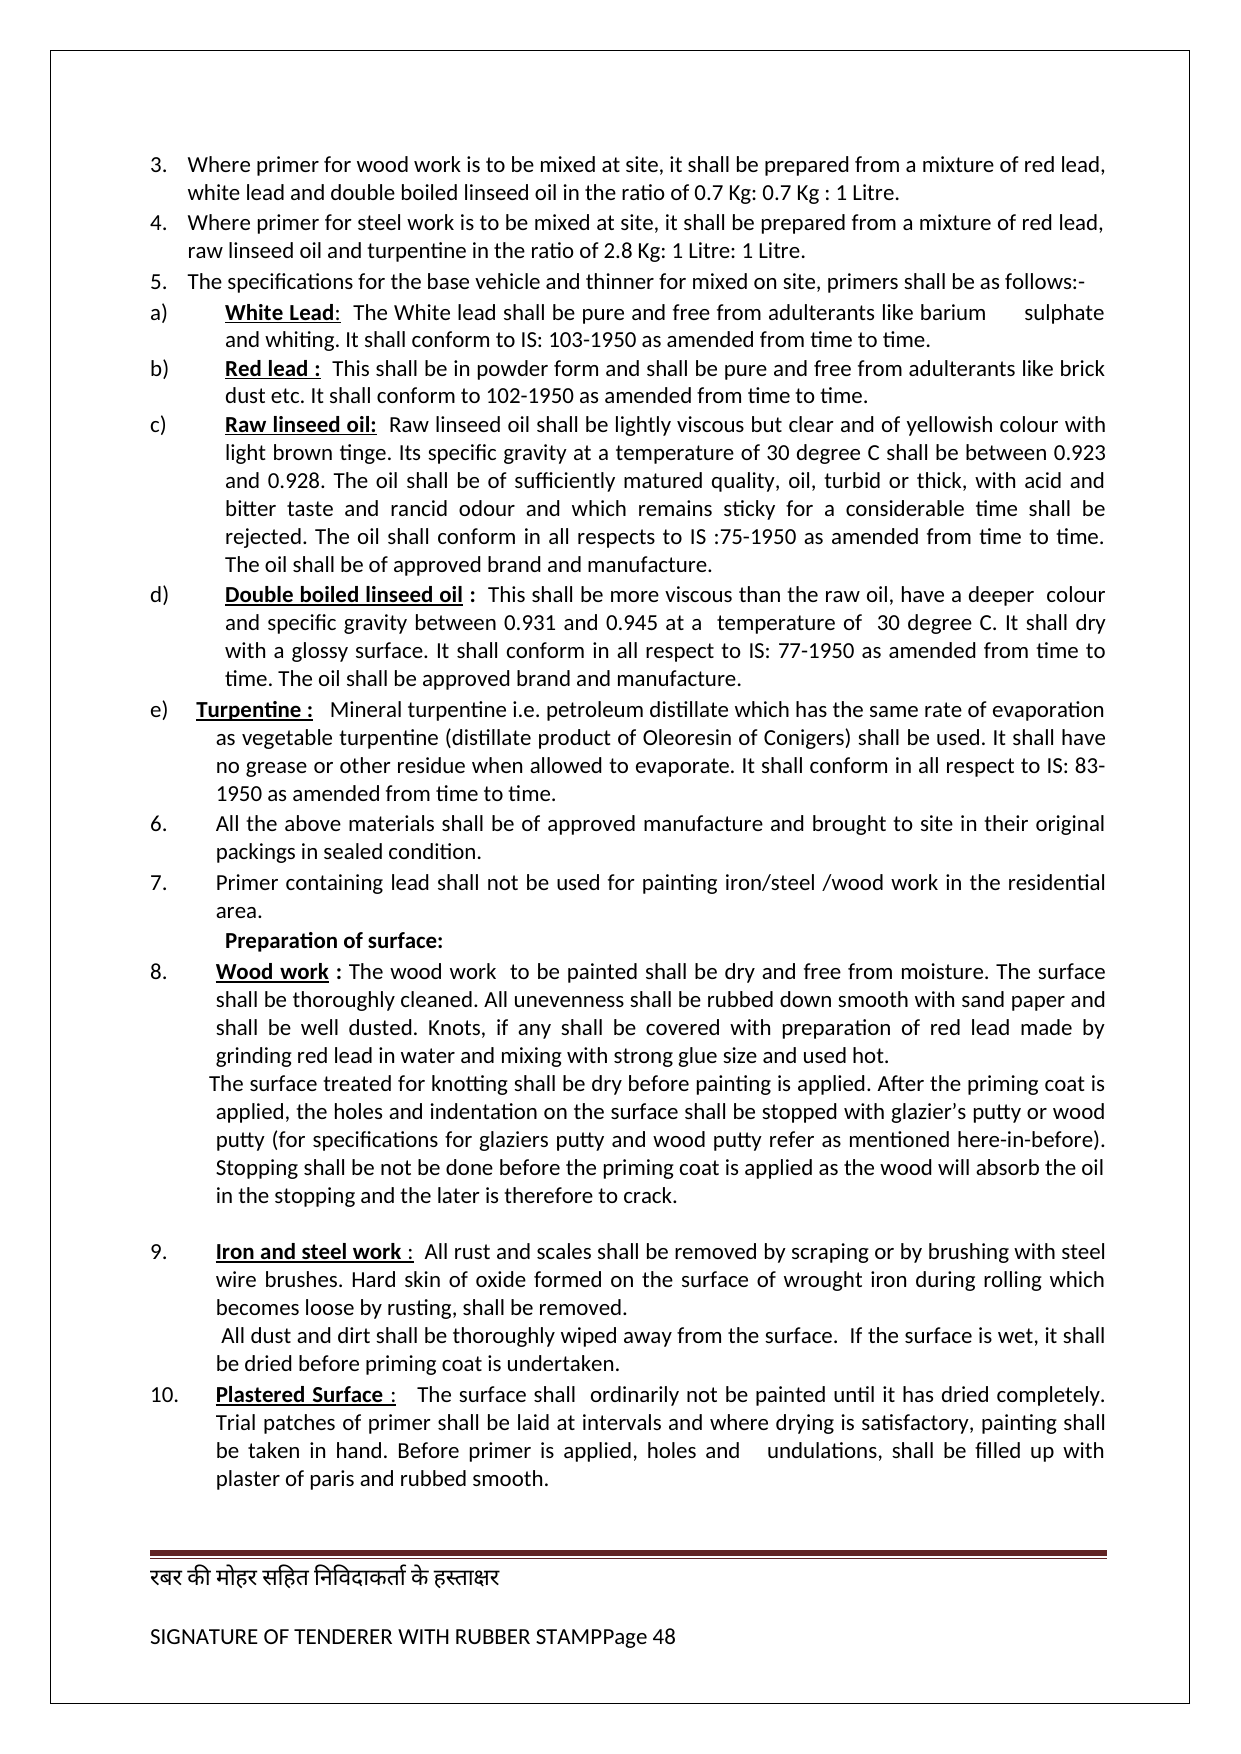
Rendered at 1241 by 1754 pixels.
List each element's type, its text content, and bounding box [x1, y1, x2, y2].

list Iron and steel work : All rust and scales shall be removed by scraping or by brushing with steel wire brushes. Hard skin of oxide formed on the surface of wrought iron during rolling which becomes loose by rusting, shall be removed. [150, 1237, 1107, 1321]
text All dust and dirt shall be thoroughly wiped away from the surface. If the surface is wet, it shall be dried before priming coat is undertaken. [150, 1321, 1107, 1377]
list Double boiled linseed oil : This shall be more viscous than the raw oil, have a deeper colour and specific gravity between 0.931 and 0.945 at a temperature of 30 degree C. It shall dry with a glossy surface. It shall conform in all respect to IS: 77-1950 as amended from time to time. The oil shall be approved brand and manufacture. [150, 580, 1107, 692]
text c) Raw linseed oil: Raw linseed oil shall be lightly viscous but clear and of yellowish colour with light brown tinge. Its specific gravity at a temperature of 30 degree C shall be between 0.923 and 0.928. The oil shall be of sufficiently matured quality, oil, turbid or thick, with acid and bitter taste and rancid odour and which remains sticky for a considerable time shall be rejected. The oil shall conform in all respects to IS :75-1950 as amended from time to time. The oil shall be of approved brand and manufacture. [150, 410, 1107, 578]
list Wood work : The wood work to be painted shall be dry and free from moisture. The surface shall be thoroughly cleaned. All unevenness shall be rubbed down smooth with sand paper and shall be well dusted. Knots, if any shall be covered with preparation of red lead made by grinding red lead in water and mixing with strong glue size and used hot. [150, 957, 1107, 1069]
text Preparation of surface: [150, 927, 1107, 954]
list Where primer for wood work is to be mixed at site, it shall be prepared from a mixture of red lead, white lead and double boiled linseed oil in the ratio of 0.7 Kg: 0.7 Kg : 1 Litre. [150, 150, 1107, 206]
list All the above materials shall be of approved manufacture and brought to site in their original packings in sealed condition. [150, 809, 1107, 866]
list Where primer for steel work is to be mixed at site, it shall be prepared from a mixture of red lead, raw linseed oil and turpentine in the ratio of 2.8 Kg: 1 Litre: 1 Litre. [150, 208, 1107, 264]
text b) Red lead : This shall be in powder form and shall be pure and free from adulterants like brick dust etc. It shall conform to 102-1950 as amended from time to time. [150, 354, 1107, 410]
text a) White Lead: The White lead shall be pure and free from adulterants like barium sulphate and whiting. It shall conform to IS: 103-1950 as amended from time to time. [150, 298, 1107, 354]
text e) Turpentine : Mineral turpentine i.e. petroleum distillate which has the same rate of evaporation as vegetable turpentine (distillate product of Oleoresin of Conigers) shall be used. It shall have no grease or other residue when allowed to evaporate. It shall conform in all respect to IS: 83-1950 as amended from time to time. [150, 695, 1107, 807]
list The specifications for the base vehicle and thinner for mixed on site, primers shall be as follows:- [150, 267, 1107, 295]
text 10. Plastered Surface : The surface shall ordinarily not be painted until it has dried completely. Trial patches of primer shall be laid at intervals and where drying is satisfactory, painting shall be taken in hand. Before primer is applied, holes and undulations, shall be filled up with plaster of paris and rubbed smooth. [150, 1380, 1107, 1492]
list Primer containing lead shall not be used for painting iron/steel /wood work in the residential area. [150, 868, 1107, 924]
text The surface treated for knotting shall be dry before painting is applied. After the priming coat is applied, the holes and indentation on the surface shall be stopped with glazier’s putty or wood putty (for specifications for glaziers putty and wood putty refer as mentioned here-in-before). Stopping shall be not be done before the priming coat is applied as the wood will absorb the oil in the stopping and the later is therefore to crack. [150, 1069, 1107, 1209]
